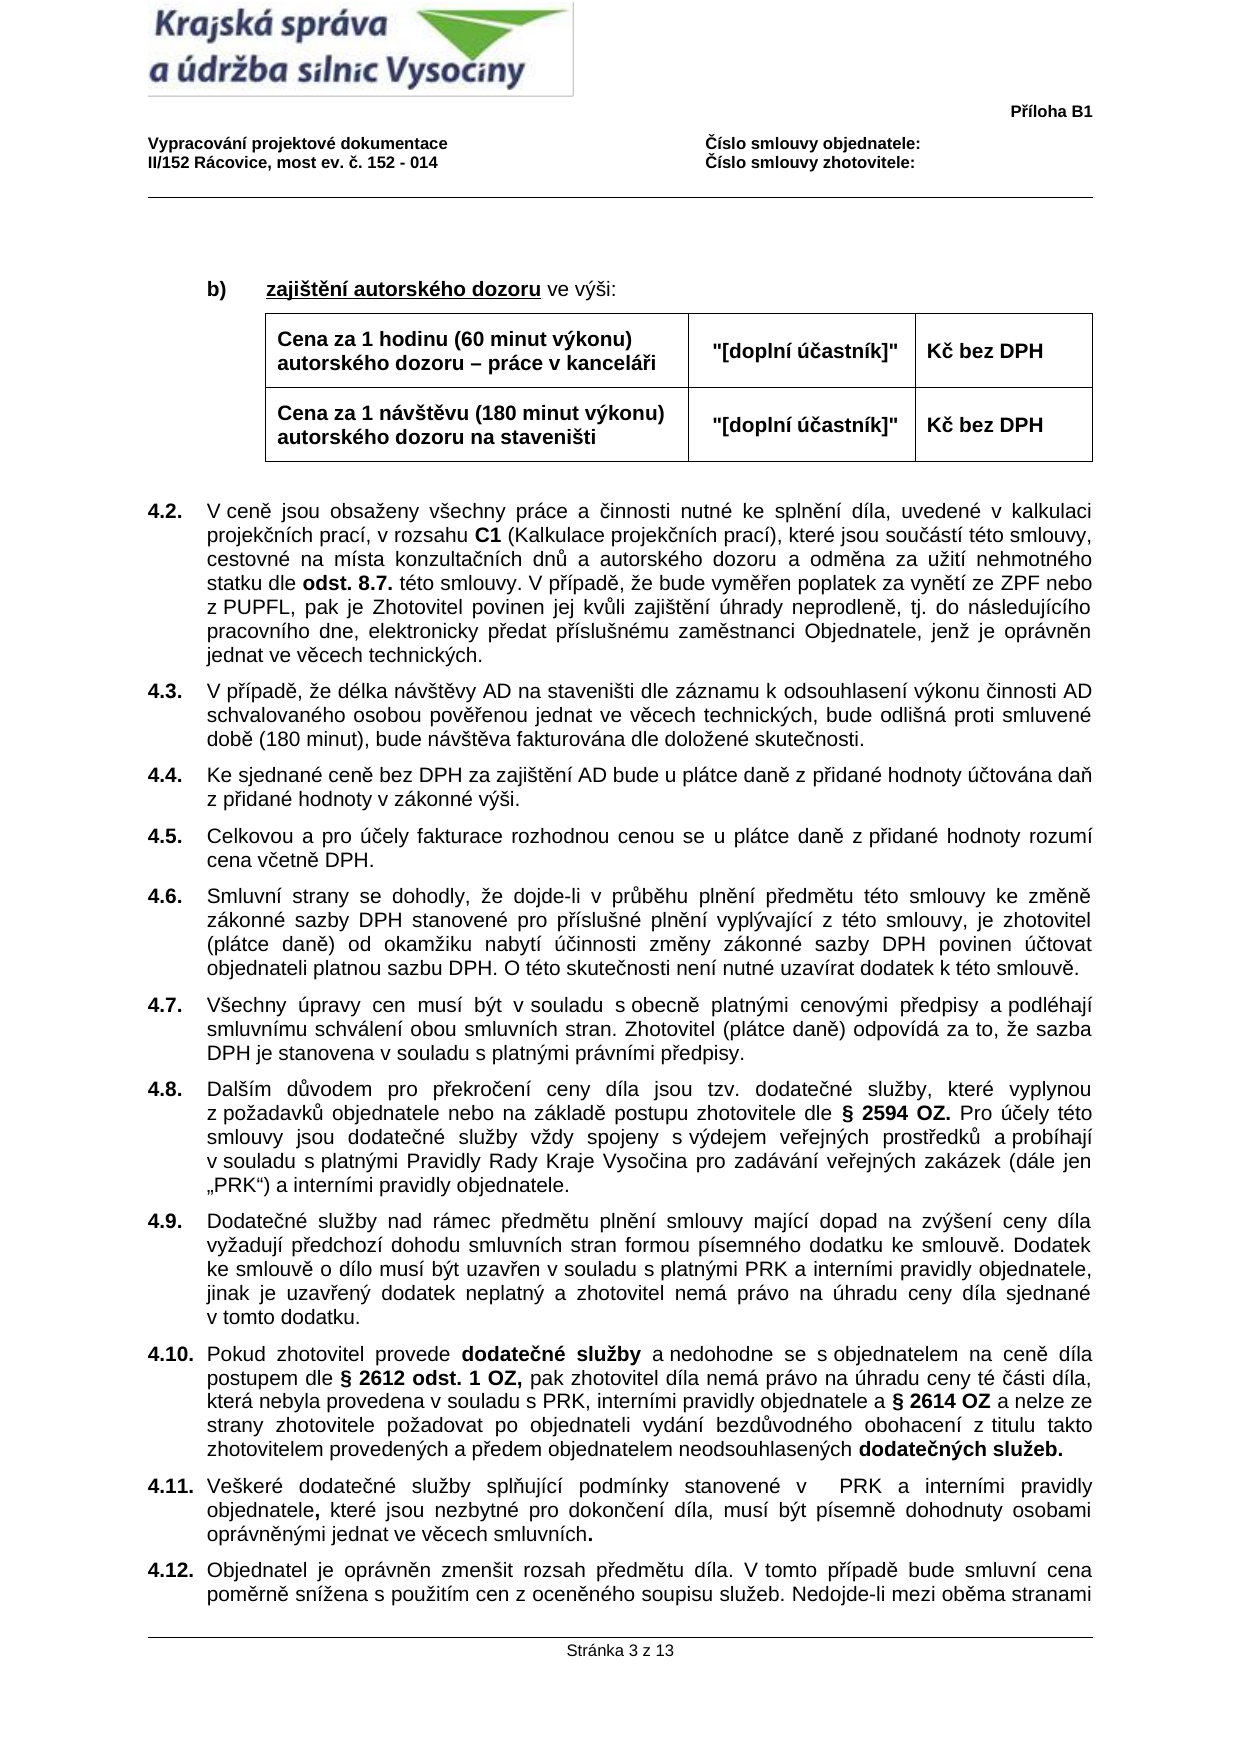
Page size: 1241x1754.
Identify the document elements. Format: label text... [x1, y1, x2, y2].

list Veškeré dodatečné služby splňující podmínky stanovené v PRK a interními pravidly objednatele, které jsou nezbytné pro dokončení díla, musí být písemně dohodnuty osobami oprávněnými jednat ve věcech smluvních. [148, 1474, 1093, 1546]
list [148, 1558, 1093, 1606]
list V ceně jsou obsaženy všechny práce a činnosti nutné ke splnění díla, uvedené v kalkulaci projekčních prací, v rozsahu C1 (Kalkulace projekčních prací), které jsou součástí této smlouvy, cestovné na místa konzultačních dnů a autorského dozoru a odměna za užití nehmotného statku dle odst. 8.7. této smlouvy. V případě, že bude vyměřen poplatek za vynětí ze ZPF nebo z PUPFL, pak je Zhotovitel povinen jej kvůli zajištění úhrady neprodleně, tj. do následujícího pracovního dne, elektronicky předat příslušnému zaměstnanci Objednatele, jenž je oprávněn jednat ve věcech technických. [148, 499, 1093, 666]
picture [147, 2, 574, 98]
table_header Kč bez DPH [916, 314, 1092, 387]
list Pokud zhotovitel provede dodatečné služby a nedohodne se s objednatelem na ceně díla postupem dle § 2612 odst. 1 OZ, pak zhotovitel díla nemá právo na úhradu ceny té části díla, která nebyla provedena v souladu s PRK, interními pravidly objednatele a § 2614 OZ a nelze ze strany zhotovitele požadovat po objednateli vydání bezdůvodného obohacení z titulu takto zhotovitelem provedených a předem objednatelem neodsouhlasených dodatečných služeb. [148, 1341, 1093, 1461]
list Všechny úpravy cen musí být v souladu s obecně platnými cenovými předpisy a podléhají smluvnímu schválení obou smluvních stran. Zhotovitel (plátce daně) odpovídá za to, že sazba DPH je stanovena v souladu s platnými právními předpisy. [148, 992, 1093, 1064]
list Dodatečné služby nad rámec předmětu plnění smlouvy mající dopad na zvýšení ceny díla vyžadují předchozí dohodu smluvních stran formou písemného dodatku ke smlouvě. Dodatek ke smlouvě o dílo musí být uzavřen v souladu s platnými PRK a interními pravidly objednatele, jinak je uzavřený dodatek neplatný a zhotovitel nemá právo na úhradu ceny díla sjednané v tomto dodatku. [148, 1209, 1093, 1329]
table_cell [689, 388, 915, 461]
list Ke sjednané ceně bez DPH za zajištění AD bude u plátce daně z přidané hodnoty účtována daň z přidané hodnoty v zákonné výši. [148, 763, 1093, 811]
list Celkovou a pro účely fakturace rozhodnou cenou se u plátce daně z přidané hodnoty rozumí cena včetně DPH. [148, 824, 1093, 872]
table_header Cena za 1 hodinu (60 minut výkonu) autorského dozoru – práce v kanceláři [266, 314, 688, 387]
table_cell Cena za 1 návštěvu (180 minut výkonu) autorského dozoru na staveništi [266, 388, 688, 461]
list V případě, že délka návštěvy AD na staveništi dle záznamu k odsouhlasení výkonu činnosti AD schvalovaného osobou pověřenou jednat ve věcech technických, bude odlišná proti smluvené době (180 minut), bude návštěva fakturována dle doložené skutečnosti. [148, 679, 1093, 751]
list Smluvní strany se dohodly, že dojde-li v průběhu plnění předmětu této smlouvy ke změně zákonné sazby DPH stanovené pro příslušné plnění vyplývající z této smlouvy, je zhotovitel (plátce daně) od okamžiku nabytí účinnosti změny zákonné sazby DPH povinen účtovat objednateli platnou sazbu DPH. O této skutečnosti není nutné uzavírat dodatek k této smlouvě. [148, 884, 1093, 980]
list Dalším důvodem pro překročení ceny díla jsou tzv. dodatečné služby, které vyplynou z požadavků objednatele nebo na základě postupu zhotovitele dle § 2594 OZ. Pro účely této smlouvy jsou dodatečné služby vždy spojeny s výdejem veřejných prostředků a probíhají v souladu s platnými Pravidly Rady Kraje Vysočina pro zadávání veřejných zakázek (dále jen „PRK“) a interními pravidly objednatele. [148, 1077, 1093, 1197]
table_cell Kč bez DPH [916, 388, 1092, 461]
table_header [689, 314, 915, 387]
list zajištění autorského dozoru ve výši: [207, 277, 1093, 301]
